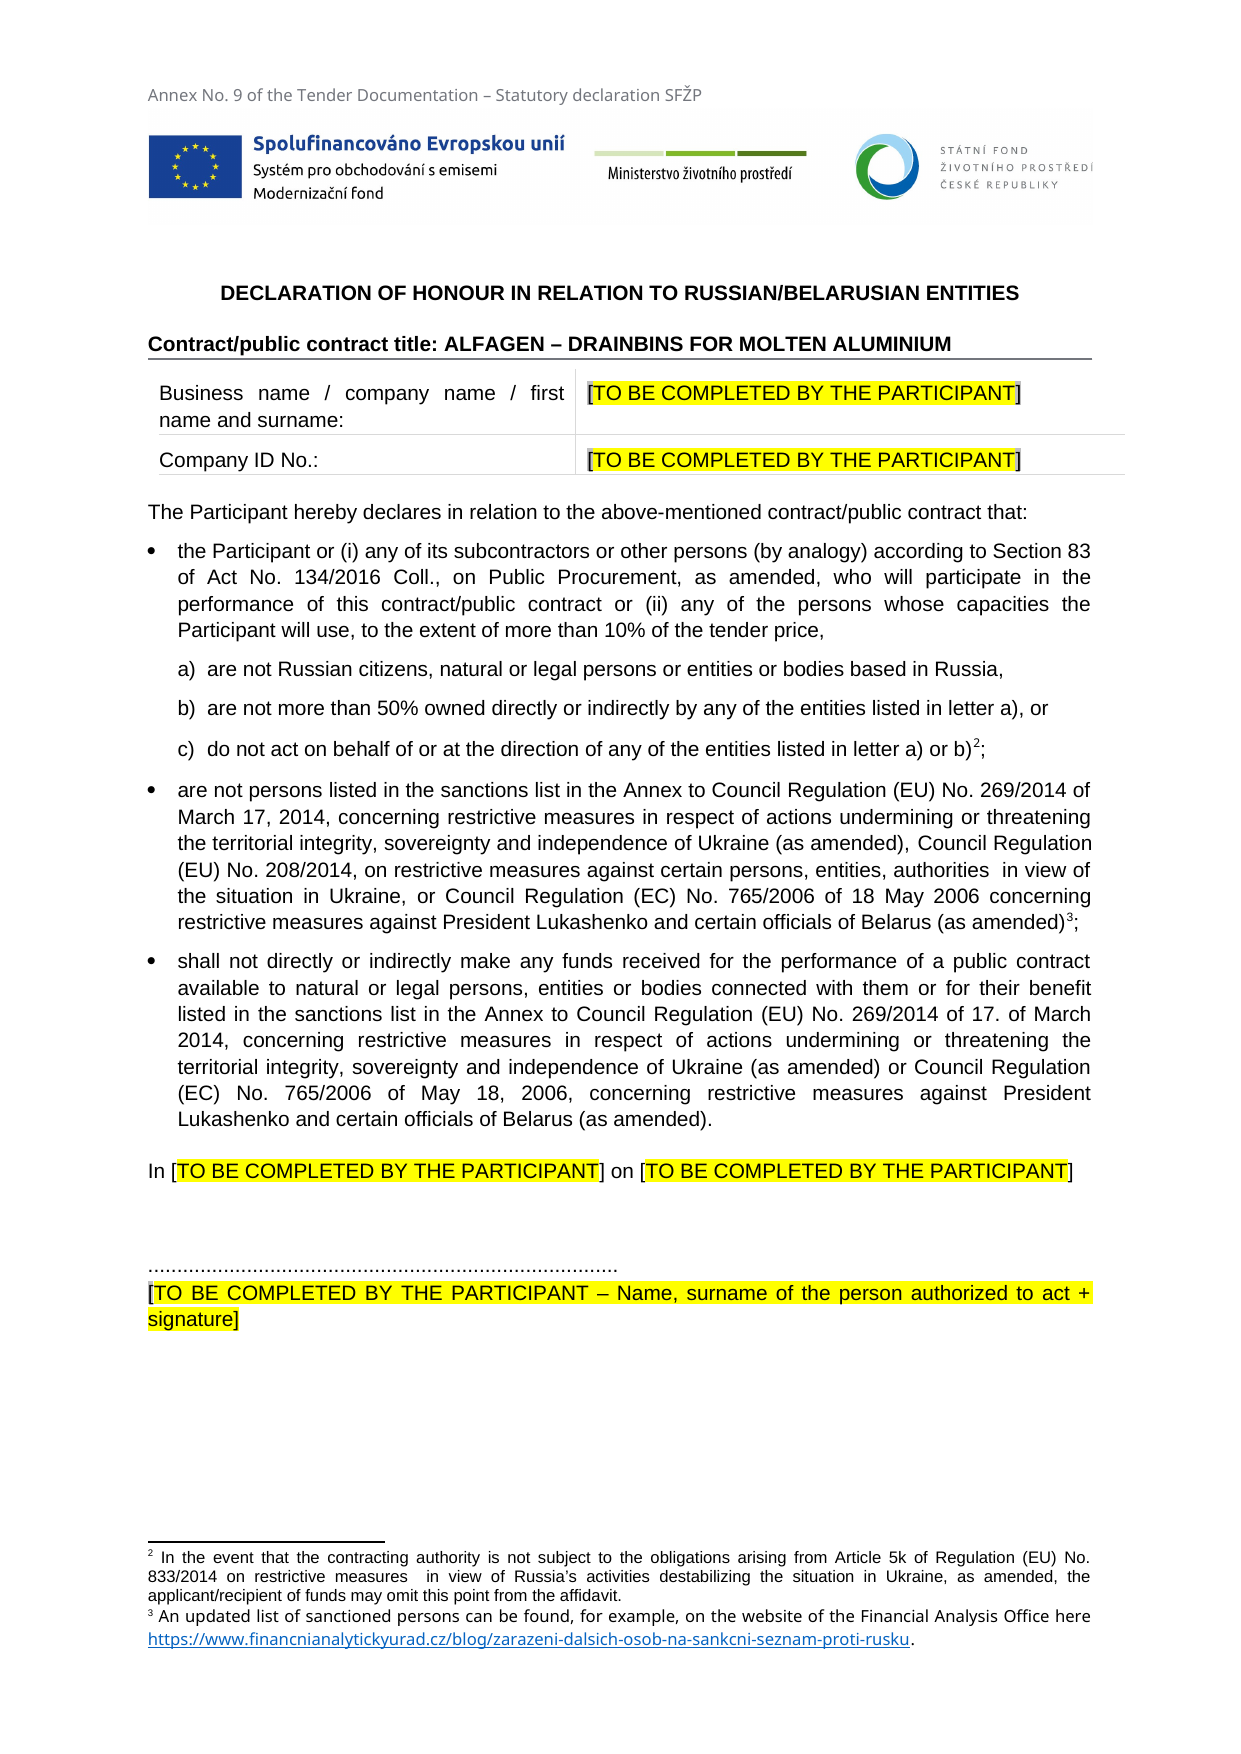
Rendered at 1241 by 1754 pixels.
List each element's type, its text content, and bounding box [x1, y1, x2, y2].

list are not more than 50% owned directly or indirectly by any of the entities listed in letter a), or [177, 696, 1092, 719]
list are not persons listed in the sanctions list in the Annex to Council Regulation (EU) No. 269/2014 of March 17, 2014, concerning restrictive measures in respect of actions undermining or threatening the territorial integrity, sovereignty and independence of Ukraine (as amended), Council Regulation (EU) No. 208/2014, on restrictive measures against certain persons, entities, authorities in view of the situation in Ukraine, or Council Regulation (EC) No. 765/2006 of 18 May 2006 concerning restrictive measures against President Lukashenko and certain officials of Belarus (as amended); [148, 778, 1092, 934]
table_header [TO BE COMPLETED BY THE PARTICIPANT] [576, 369, 1125, 434]
subtitle The Participant hereby declares in relation to the above-mentioned contract/public contract that: [148, 500, 1092, 524]
list shall not directly or indirectly make any funds received for the performance of a public contract available to natural or legal persons, entities or bodies connected with them or for their benefit listed in the sanctions list in the Annex to Council Regulation (EU) No. 269/2014 of 17. of March 2014, concerning restrictive measures in respect of actions undermining or threatening the territorial integrity, sovereignty and independence of Ukraine (as amended) or Council Regulation (EC) No. 765/2006 of May 18, 2006, concerning restrictive measures against President Lukashenko and certain officials of Belarus (as amended). [148, 949, 1092, 1131]
table_cell Company ID No.: [159, 435, 575, 474]
list the Participant or (i) any of its subcontractors or other persons (by analogy) according to Section 83 of Act No. 134/2016 Coll., on Public Procurement, as amended, who will participate in the performance of this contract/public contract or (ii) any of the persons whose capacities the Participant will use, to the extent of more than 10% of the tender price, [148, 539, 1092, 642]
text Contract/public contract title: ALFAGEN – DRAINBINS FOR MOLTEN ALUMINIUM [148, 332, 1092, 358]
table_header Business name / company name / first name and surname: [159, 369, 575, 434]
list do not act on behalf of or at the direction of any of the entities listed in letter a) or b); [177, 734, 1092, 763]
list are not Russian citizens, natural or legal persons or entities or bodies based in Russia, [177, 657, 1092, 681]
picture [147, 108, 1093, 225]
text [TO BE COMPLETED BY THE PARTICIPANT – Name, surname of the person authorized to act + signature] [148, 1287, 1092, 1331]
table_cell [TO BE COMPLETED BY THE PARTICIPANT] [576, 435, 1125, 474]
text In [TO BE COMPLETED BY THE PARTICIPANT] on [TO BE COMPLETED BY THE PARTICIPANT] [148, 1158, 1092, 1182]
text DECLARATION OF HONOUR IN RELATION TO RUSSIAN/BELARUSIAN ENTITIES [148, 281, 1092, 304]
